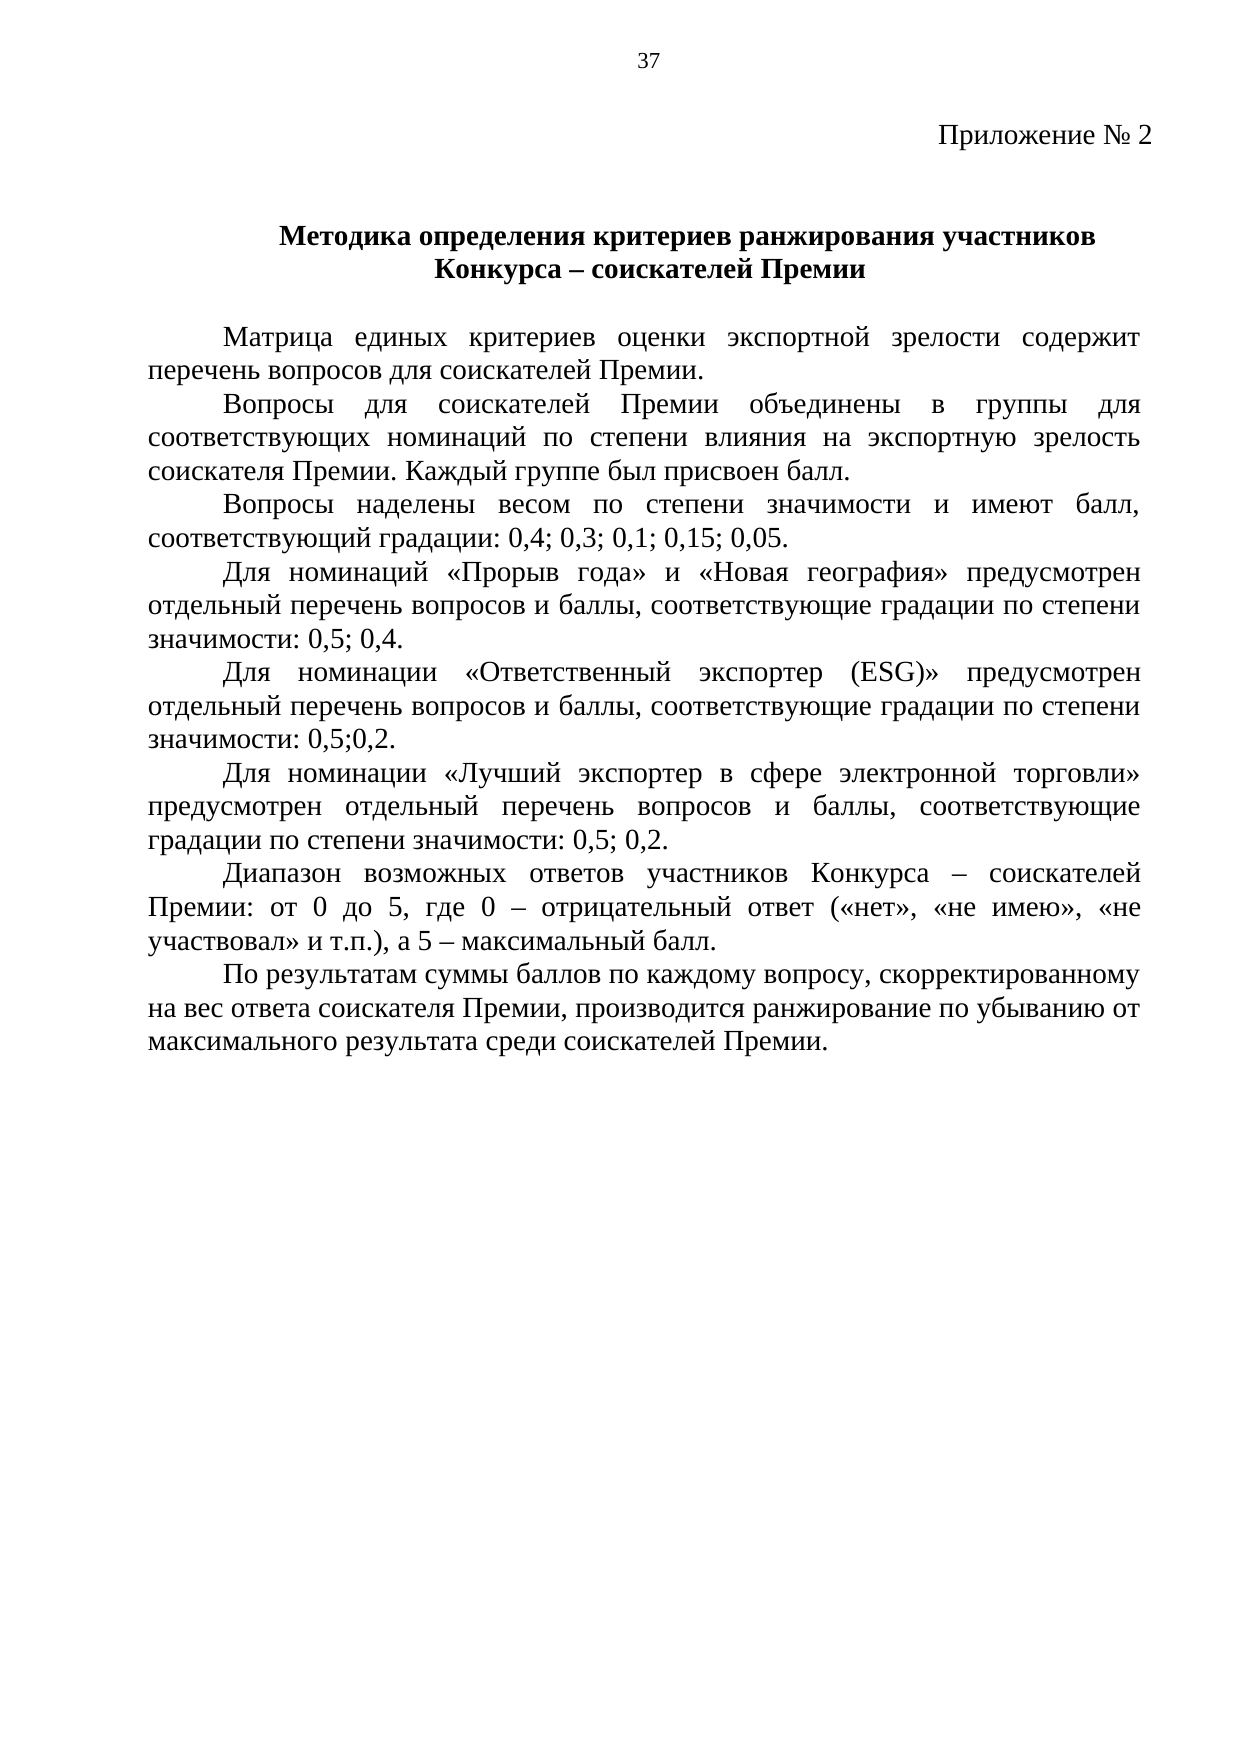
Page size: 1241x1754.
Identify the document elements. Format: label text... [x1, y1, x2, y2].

text Вопросы наделены весом по степени значимости и имеют балл, соответствующий градации: 0,4; 0,3; 0,1; 0,15; 0,05. [148, 487, 1140, 554]
text Приложение № 2 [114, 117, 1152, 151]
text Для номинации «Лучший экспортер в сфере электронной торговли» предусмотрен отдельный перечень вопросов и баллы, соответствующие градации по степени значимости: 0,5; 0,2. [148, 755, 1141, 856]
subtitle Методика определения критериев ранжирования участников Конкурса – соискателей Премии [279, 218, 1184, 285]
text По результатам суммы баллов по каждому вопросу, скорректированному на вес ответа соискателя Премии, производится ранжирование по убыванию от максимального результата среди соискателей Премии. [148, 956, 1141, 1057]
text Для номинаций «Прорыв года» и «Новая география» предусмотрен отдельный перечень вопросов и баллы, соответствующие градации по степени значимости: 0,5; 0,4. [148, 554, 1141, 654]
text Для номинации «Ответственный экспортер (ESG)» предусмотрен отдельный перечень вопросов и баллы, соответствующие градации по степени значимости: 0,5;0,2. [148, 654, 1141, 755]
text Вопросы для соискателей Премии объединены в группы для соответствующих номинаций по степени влияния на экспортную зрелость соискателя Премии. Каждый группе был присвоен балл. [148, 386, 1141, 487]
text Диапазон возможных ответов участников Конкурса – соискателей Премии: от 0 до 5, где 0 – отрицательный ответ («нет», «не имею», «не участвовал» и т.п.), а 5 – максимальный балл. [148, 856, 1141, 956]
text Матрица единых критериев оценки экспортной зрелости содержит перечень вопросов для соискателей Премии. [148, 319, 1140, 386]
